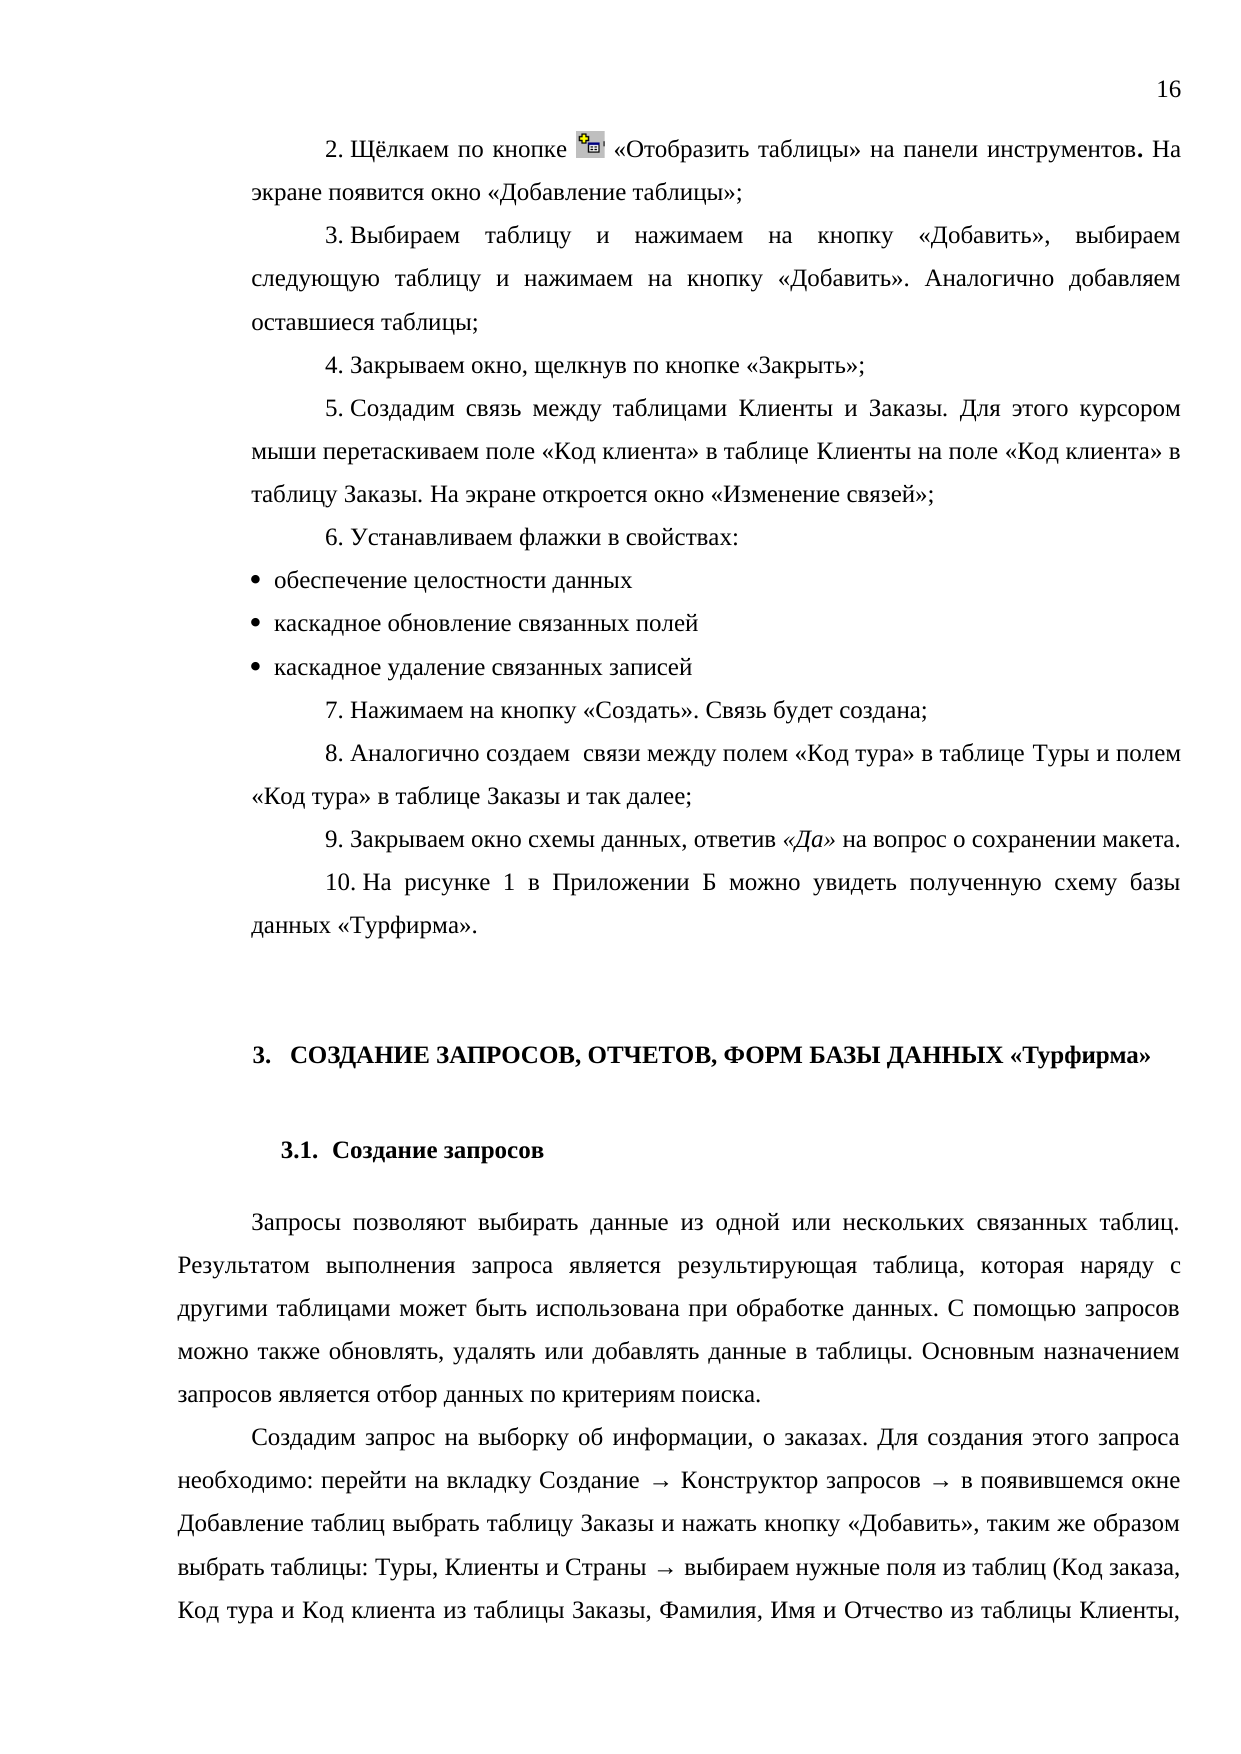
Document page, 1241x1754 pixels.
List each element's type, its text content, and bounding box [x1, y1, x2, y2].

picture [576, 131, 605, 158]
list Закрываем окно, щелкнув по кнопке «3акрыть»; [251, 350, 1181, 378]
text СОЗДАНИЕ ЗАПРОСОВ, ОТЧЕТОВ, ФОРМ БАЗЫ ДАННЫХ «Турфирма» [252, 1040, 1181, 1068]
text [177, 1422, 1181, 1623]
list Нажимаем на кнопку «Создать». Связь будет создана; [251, 695, 1181, 723]
list обеспечение целостности данных [251, 565, 1181, 594]
list Закрываем окно схемы данных, ответив «Да» на вопрос о сохранении макета. [251, 824, 1181, 853]
list На рисунке 1 в Приложении Б можно увидеть полученную схему базы данных «Турфирма». [251, 867, 1181, 939]
list каскадное обновление связанных полей [251, 608, 1181, 637]
list Выбираем таблицу и нажимаем на кнопку «Добавить», выбираем следующую таблицу и нажимаем на кнопку «Добавить». Аналогично добавляем оставшиеся таблицы; [251, 220, 1181, 335]
list Аналогично создаем связи между полем «Код тура» в таблице Туры и полем «Код тура» в таблице Заказы и так далее; [251, 738, 1181, 810]
list Щёлкаем по кнопке «Отобразить таблицы» на панели инструментов. На экране появится окно «Добавление таблицы»; [251, 131, 1181, 206]
list каскадное удаление связанных записей [251, 652, 1181, 680]
text Запросы позволяют выбирать данные из одной или нескольких связанных таблиц. Результатом выполнения запроса является результирующая таблица, которая наряду с другими таблицами может быть использована при обработке данных. С помощью запросов можно также обновлять, удалять или добавлять данные в таблицы. Основным назначением запросов является отбор данных по критериям поиска. [177, 1207, 1181, 1408]
list Создадим связь между таблицами Клиенты и Заказы. Для этого курсором мыши перетаскиваем поле «Код клиента» в таблице Клиенты на поле «Код клиента» в таблицу Заказы. На экране откроется окно «Изменение связей»; [251, 393, 1181, 508]
list Устанавливаем флажки в свойствах: [251, 522, 1181, 551]
text Создание запросов [281, 1135, 1181, 1163]
